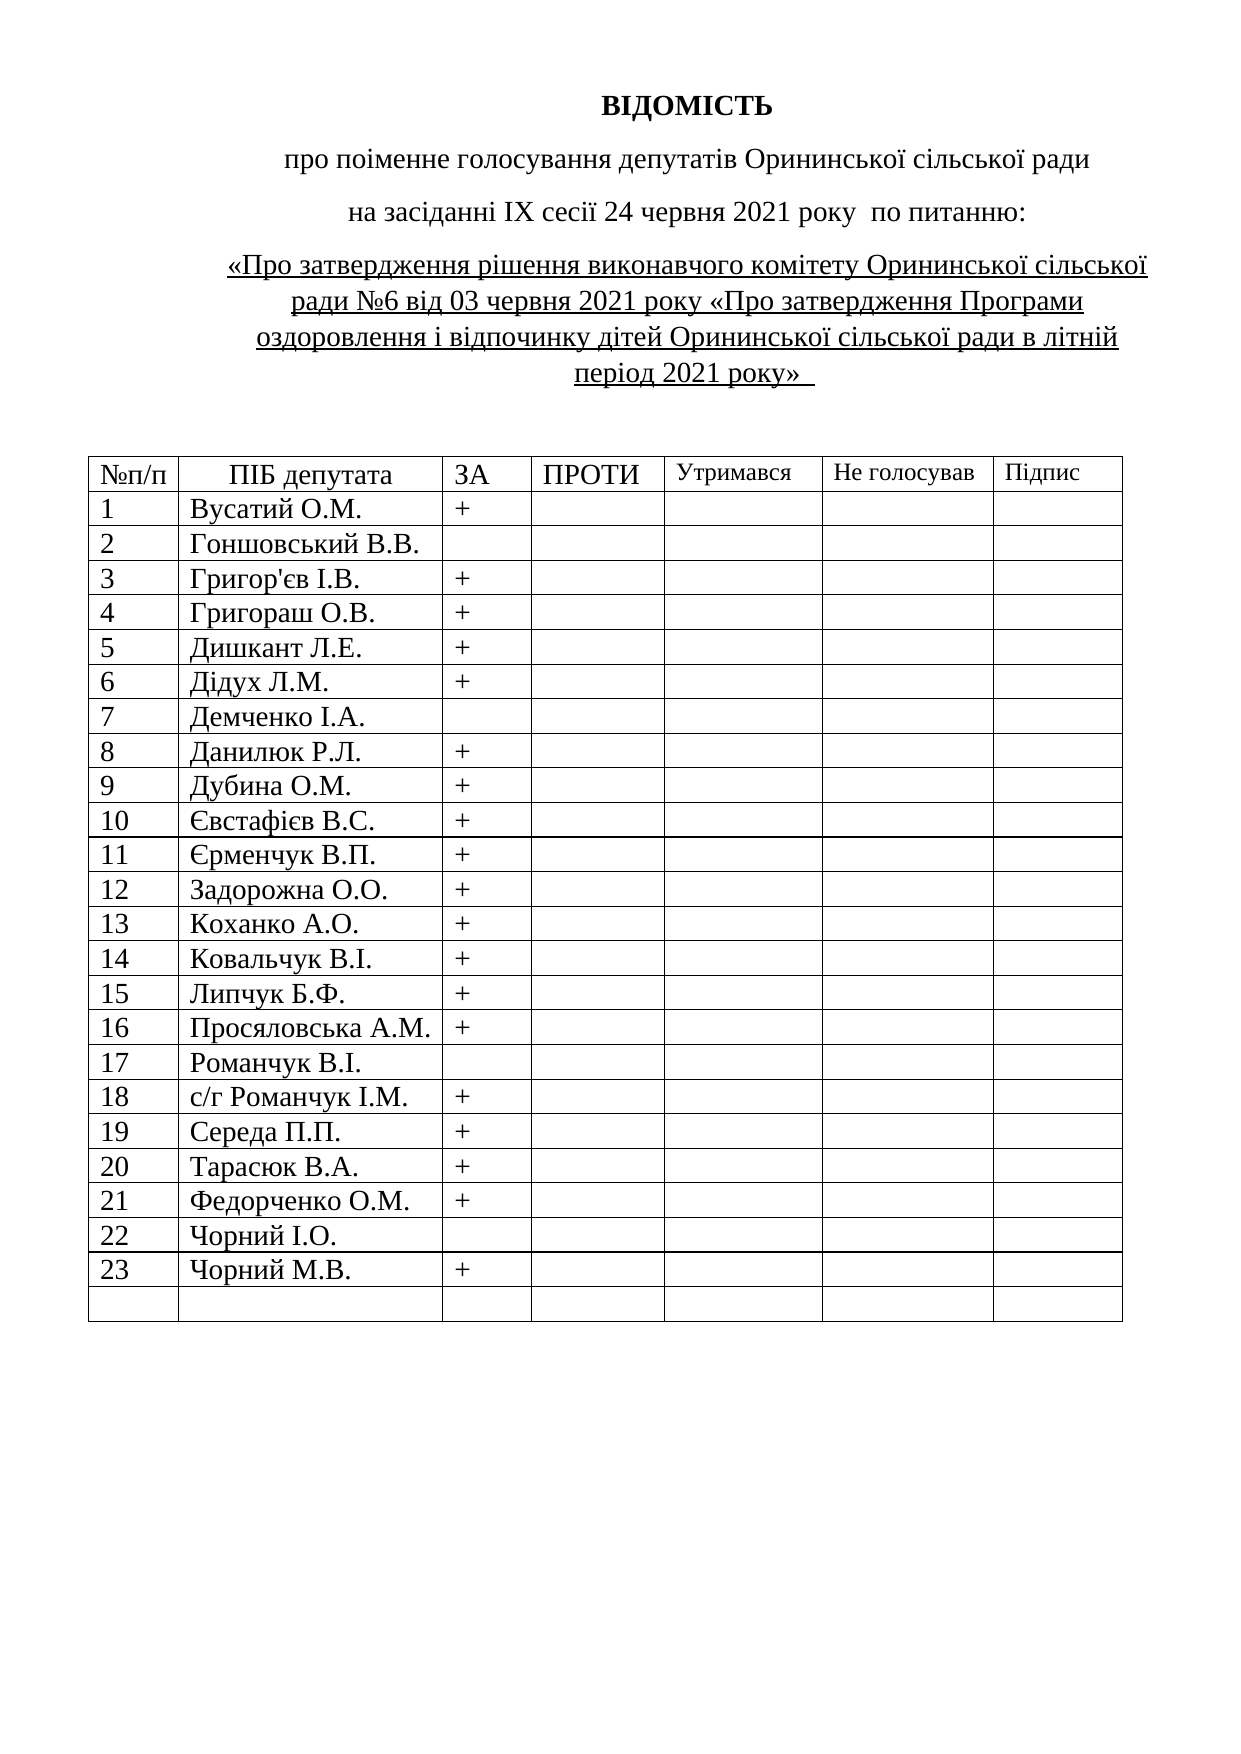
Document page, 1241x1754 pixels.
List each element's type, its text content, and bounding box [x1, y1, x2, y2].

table_cell [532, 630, 664, 663]
table_cell + [443, 1253, 531, 1286]
table_cell 14 [89, 941, 178, 975]
table_cell [665, 872, 822, 906]
table_cell [665, 1045, 822, 1078]
table_cell [823, 941, 993, 975]
table_cell [665, 976, 822, 1009]
text про поіменне голосування депутатів Орининської сільської ради [223, 141, 1152, 175]
table_cell 1 [89, 492, 178, 525]
table_cell [823, 768, 993, 802]
table_cell [665, 907, 822, 940]
table_cell [532, 492, 664, 525]
table_cell + [443, 838, 531, 871]
table_cell + [443, 1080, 531, 1113]
table_cell [994, 1218, 1122, 1251]
table_cell Євстафієв В.С. [179, 803, 442, 836]
table_cell [823, 1149, 993, 1182]
table_cell [994, 907, 1122, 940]
table_cell [994, 630, 1122, 663]
table_header ПРОТИ [532, 457, 664, 491]
table_cell + [443, 768, 531, 802]
table_cell [994, 665, 1122, 698]
table_cell [994, 1287, 1122, 1321]
table_cell [443, 526, 531, 560]
table_cell Григораш О.В. [179, 595, 442, 629]
table_header Не голосував [823, 457, 993, 491]
table_cell [823, 1080, 993, 1113]
table_cell [823, 1218, 993, 1251]
table_cell с/г Романчук І.М. [179, 1080, 442, 1113]
table_cell Гоншовський В.В. [179, 526, 442, 560]
table_cell [665, 1080, 822, 1113]
table_cell 15 [89, 976, 178, 1009]
table_cell [532, 1218, 664, 1251]
table_header №п/п [89, 457, 178, 491]
table_cell 11 [89, 838, 178, 871]
table_cell [532, 1114, 664, 1148]
table_cell [823, 665, 993, 698]
table_cell + [443, 1183, 531, 1217]
table_cell [665, 941, 822, 975]
table_cell [665, 1287, 822, 1321]
table_cell [823, 1010, 993, 1044]
table_cell [823, 907, 993, 940]
table_cell [823, 630, 993, 663]
table_cell 13 [89, 907, 178, 940]
table_cell [665, 838, 822, 871]
table_header ПІБ депутата [179, 457, 442, 491]
table_cell [532, 1253, 664, 1286]
table_cell [532, 803, 664, 836]
table_cell 16 [89, 1010, 178, 1044]
table_cell [994, 803, 1122, 836]
table_cell [532, 734, 664, 767]
table_cell [89, 1287, 178, 1321]
table_cell Середа П.П. [179, 1114, 442, 1148]
table_cell [532, 1287, 664, 1321]
table_cell [994, 1114, 1122, 1148]
table_cell [665, 1253, 822, 1286]
table_cell 18 [89, 1080, 178, 1113]
table_cell Демченко І.А. [179, 699, 442, 733]
table_cell [665, 561, 822, 594]
table_cell Дубина О.М. [179, 768, 442, 802]
table_cell 7 [89, 699, 178, 733]
table_cell + [443, 630, 531, 663]
table_cell [823, 803, 993, 836]
table_cell [994, 1253, 1122, 1286]
table_cell Чорний І.О. [179, 1218, 442, 1251]
table_cell [532, 526, 664, 560]
table_cell Липчук Б.Ф. [179, 976, 442, 1009]
table_cell [823, 1114, 993, 1148]
table_cell [823, 699, 993, 733]
table_header Підпис [994, 457, 1122, 491]
table_cell [665, 595, 822, 629]
table_cell Тарасюк В.А. [179, 1149, 442, 1182]
table_cell [823, 976, 993, 1009]
table_cell Федорченко О.М. [179, 1183, 442, 1217]
table_cell + [443, 941, 531, 975]
table_cell [823, 1287, 993, 1321]
table_cell + [443, 1010, 531, 1044]
table_cell [994, 941, 1122, 975]
table_cell Григор'єв І.В. [179, 561, 442, 594]
text ВІДОМІСТЬ [223, 88, 1152, 122]
table_cell [532, 907, 664, 940]
table_cell [532, 1045, 664, 1078]
table_cell 8 [89, 734, 178, 767]
table_cell [823, 595, 993, 629]
table_cell [443, 1045, 531, 1078]
table_cell [665, 803, 822, 836]
table_cell + [443, 665, 531, 698]
table_cell 20 [89, 1149, 178, 1182]
table_cell Задорожна О.О. [179, 872, 442, 906]
table_cell 9 [89, 768, 178, 802]
table_cell [532, 976, 664, 1009]
table_cell 5 [89, 630, 178, 663]
table_cell [823, 1253, 993, 1286]
table_cell [532, 699, 664, 733]
table_cell [532, 1183, 664, 1217]
table_cell [665, 492, 822, 525]
table_cell [994, 768, 1122, 802]
table_cell [532, 941, 664, 975]
table_cell [823, 561, 993, 594]
table_cell + [443, 595, 531, 629]
table_cell [179, 1287, 442, 1321]
text на засіданні IX сесії 24 червня 2021 року по питанню: [223, 194, 1152, 228]
table_cell [532, 1010, 664, 1044]
table_cell [443, 1287, 531, 1321]
table_cell Просяловська А.М. [179, 1010, 442, 1044]
table_cell [665, 1183, 822, 1217]
table_cell [823, 734, 993, 767]
table_cell Данилюк Р.Л. [179, 734, 442, 767]
table_cell Єрменчук В.П. [179, 838, 442, 871]
table_cell [823, 492, 993, 525]
table_cell 23 [89, 1253, 178, 1286]
table_cell 17 [89, 1045, 178, 1078]
table_cell [823, 1183, 993, 1217]
table_cell Дишкант Л.Е. [179, 630, 442, 663]
table_cell 10 [89, 803, 178, 836]
table_cell + [443, 492, 531, 525]
table_cell [994, 699, 1122, 733]
table_cell [823, 838, 993, 871]
table_cell [665, 734, 822, 767]
table_cell Вусатий О.М. [179, 492, 442, 525]
table_header Утримався [665, 457, 822, 491]
table_cell [532, 872, 664, 906]
table_cell [994, 1149, 1122, 1182]
table_cell + [443, 1149, 531, 1182]
table_cell Чорний М.В. [179, 1253, 442, 1286]
table_cell 6 [89, 665, 178, 698]
table_cell [665, 526, 822, 560]
table_cell + [443, 561, 531, 594]
table_cell 3 [89, 561, 178, 594]
table_cell [665, 1114, 822, 1148]
table_cell Ковальчук В.І. [179, 941, 442, 975]
table_cell [665, 768, 822, 802]
table_cell [994, 526, 1122, 560]
table_cell [532, 665, 664, 698]
table_cell Дідух Л.М. [179, 665, 442, 698]
table_cell + [443, 872, 531, 906]
table_cell [994, 1183, 1122, 1217]
table_cell Романчук В.І. [179, 1045, 442, 1078]
table_cell + [443, 907, 531, 940]
table_cell [994, 872, 1122, 906]
table_cell [532, 768, 664, 802]
table_cell [994, 492, 1122, 525]
table_cell [665, 1218, 822, 1251]
table_cell + [443, 1114, 531, 1148]
table_cell Коханко А.О. [179, 907, 442, 940]
text «Про затвердження рішення виконавчого комітету Орининської сільської ради №6 від 03 червня 2021 року «Про затвердження Програми оздоровлення і відпочинку дітей Орининської сільської ради в літній період 2021 року» [223, 247, 1152, 389]
table_cell [994, 561, 1122, 594]
table_cell [532, 561, 664, 594]
table_cell [443, 699, 531, 733]
table_cell [665, 665, 822, 698]
table_cell [994, 734, 1122, 767]
table_cell 2 [89, 526, 178, 560]
table_cell + [443, 803, 531, 836]
table_cell [994, 595, 1122, 629]
table_cell [532, 1080, 664, 1113]
table_cell [532, 595, 664, 629]
table_cell [994, 1045, 1122, 1078]
table_cell [823, 872, 993, 906]
table_cell + [443, 976, 531, 1009]
table_cell [665, 1010, 822, 1044]
table_cell 12 [89, 872, 178, 906]
table_cell [665, 1149, 822, 1182]
table_cell [994, 976, 1122, 1009]
table_cell + [443, 734, 531, 767]
table_cell 22 [89, 1218, 178, 1251]
table_cell [823, 1045, 993, 1078]
table_cell [665, 630, 822, 663]
table_cell 21 [89, 1183, 178, 1217]
table_cell [532, 1149, 664, 1182]
table_cell 19 [89, 1114, 178, 1148]
table_cell [994, 1080, 1122, 1113]
table_cell [532, 838, 664, 871]
table_cell 4 [89, 595, 178, 629]
table_cell [665, 699, 822, 733]
table_cell [443, 1218, 531, 1251]
table_header ЗА [443, 457, 531, 491]
table_cell [994, 838, 1122, 871]
table_cell [823, 526, 993, 560]
table_cell [994, 1010, 1122, 1044]
